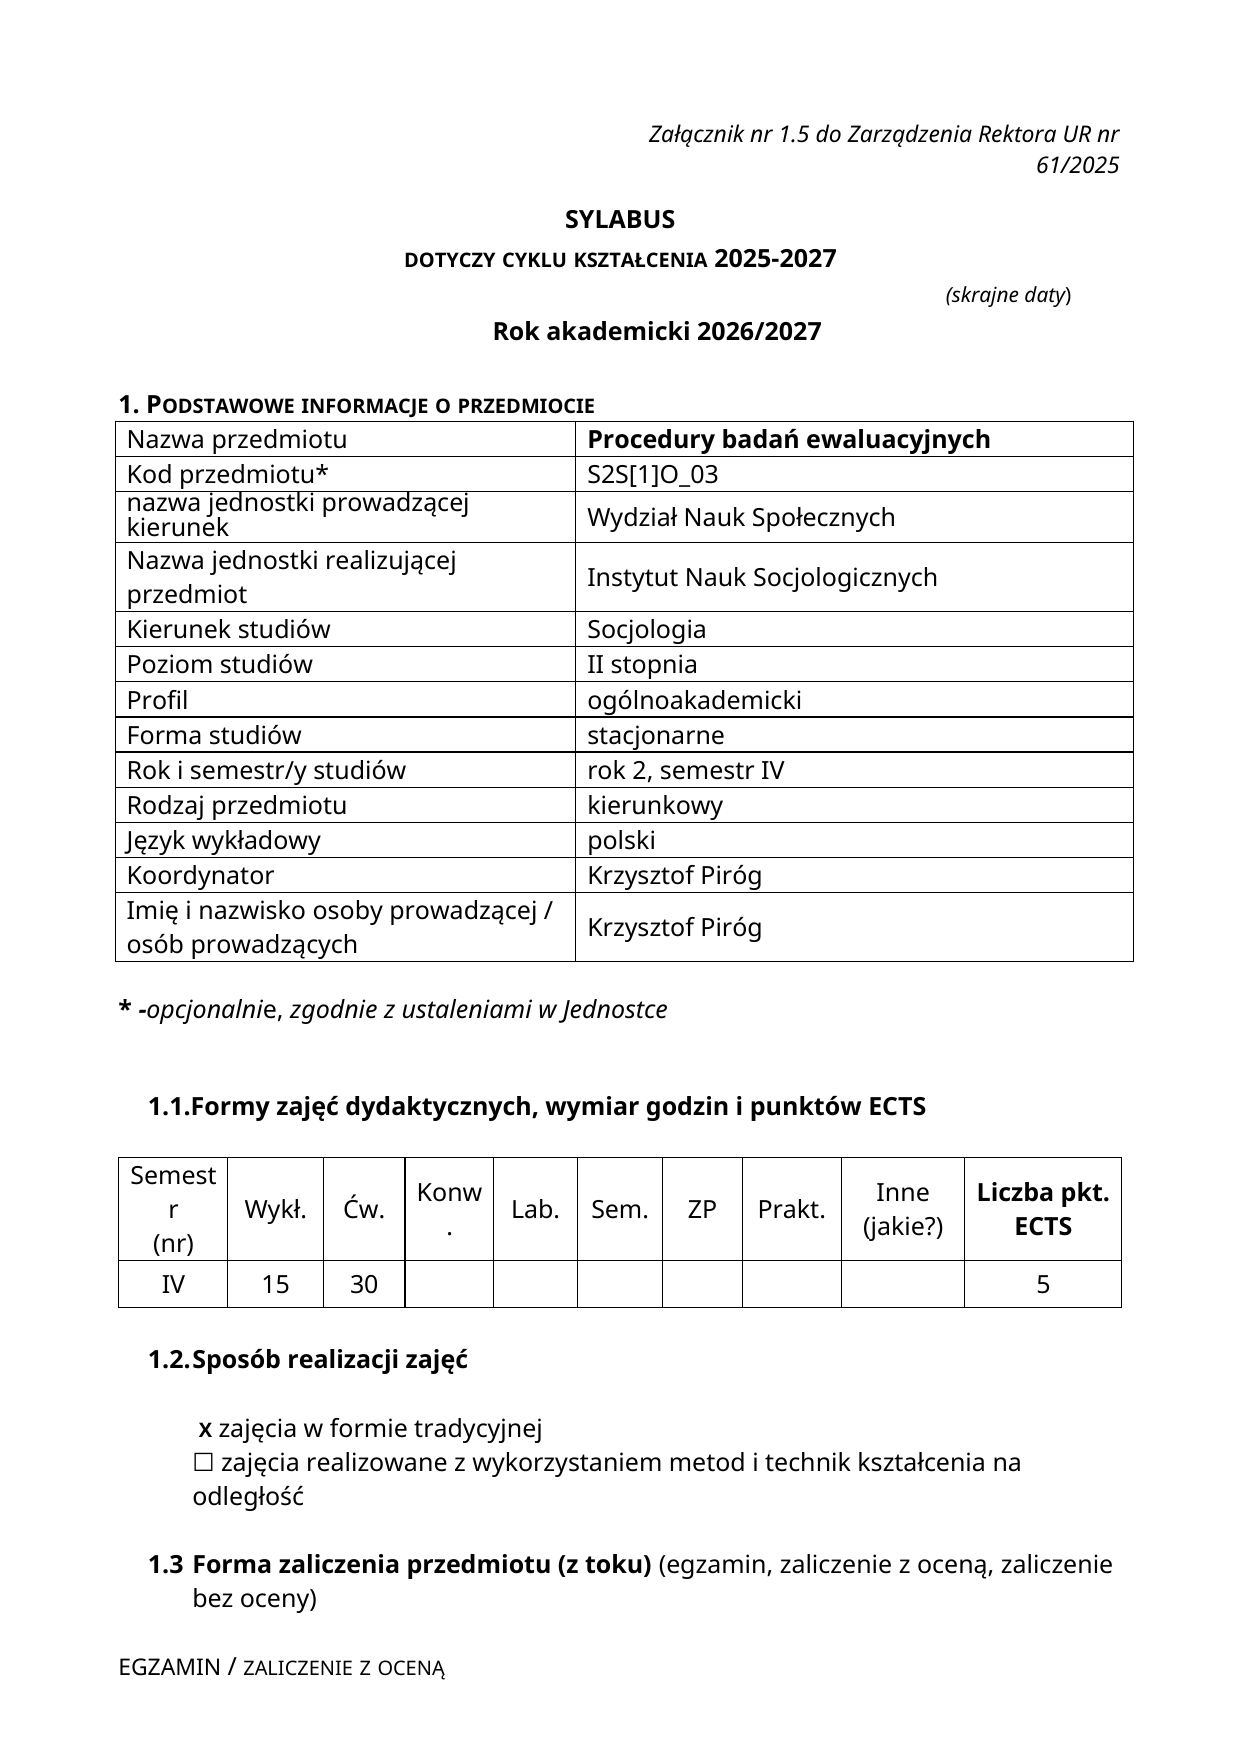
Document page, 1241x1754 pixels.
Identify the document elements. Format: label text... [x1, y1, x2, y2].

table_header Wykł. [228, 1158, 323, 1260]
table_cell Socjologia [576, 612, 1133, 646]
table_header Semestr (nr) [119, 1158, 227, 1260]
table_cell Wydział Nauk Społecznych [576, 492, 1133, 542]
table_cell [663, 1261, 742, 1307]
text dotyczy cyklu kształcenia 2025-2027 [118, 241, 1122, 275]
table_header Konw. [406, 1158, 493, 1260]
table_cell [578, 1261, 662, 1307]
table_cell rok 2, semestr IV [576, 753, 1133, 787]
table_cell [743, 1261, 841, 1307]
table_cell Imię i nazwisko osoby prowadzącej / osób prowadzących [116, 893, 575, 961]
table_cell Forma studiów [116, 718, 575, 751]
table_cell Język wykładowy [116, 823, 575, 857]
text 1.3 Forma zaliczenia przedmiotu (z toku) (egzamin, zaliczenie z oceną, zaliczenie bez oceny) [148, 1547, 1122, 1615]
table_header Liczba pkt. ECTS [965, 1158, 1121, 1260]
table_header Nazwa przedmiotu [116, 422, 575, 456]
text * -opcjonalnie, zgodnie z ustaleniami w Jednostce [118, 991, 1122, 1025]
table_cell [494, 1261, 577, 1307]
table_header Sem. [578, 1158, 662, 1260]
table_cell Rok i semestr/y studiów [116, 753, 575, 787]
table_cell Krzysztof Piróg [576, 858, 1133, 892]
table_cell [842, 1261, 964, 1307]
text Rok akademicki 2026/2027 [118, 313, 1122, 347]
table_cell S2S[1]O_03 [576, 457, 1133, 491]
table_cell Kierunek studiów [116, 612, 575, 646]
table_cell Krzysztof Piróg [576, 893, 1133, 961]
table_header Prakt. [743, 1158, 841, 1260]
table_cell II stopnia [576, 647, 1133, 681]
table_cell stacjonarne [576, 718, 1133, 751]
text SYLABUS [118, 201, 1122, 236]
table_header Inne (jakie?) [842, 1158, 964, 1260]
table_cell Kod przedmiotu* [116, 457, 575, 491]
table_cell 30 [324, 1261, 404, 1307]
table_cell nazwa jednostki prowadzącej kierunek [116, 492, 575, 542]
table_header Ćw. [324, 1158, 404, 1260]
text 1.2. Sposób realizacji zajęć [148, 1342, 1122, 1376]
table_cell Profil [116, 682, 575, 716]
table_cell [406, 1261, 493, 1307]
text Załącznik nr 1.5 do Zarządzenia Rektora UR nr 61/2025 [118, 118, 1122, 181]
table_cell Instytut Nauk Socjologicznych [576, 543, 1133, 611]
table_cell IV [119, 1261, 227, 1307]
table_cell polski [576, 823, 1133, 857]
table_cell ogólnoakademicki [576, 682, 1133, 716]
text 1. Podstawowe informacje o przedmiocie [118, 387, 1122, 421]
table_cell Koordynator [116, 858, 575, 892]
table_cell kierunkowy [576, 788, 1133, 822]
text EGZAMIN / zaliczenie z oceną [118, 1649, 1122, 1683]
table_header Lab. [494, 1158, 577, 1260]
text x zajęcia w formie tradycyjnej [192, 1410, 1122, 1444]
table_header ZP [663, 1158, 742, 1260]
table_cell Nazwa jednostki realizującej przedmiot [116, 543, 575, 611]
table_cell Poziom studiów [116, 647, 575, 681]
text ☐ zajęcia realizowane z wykorzystaniem metod i technik kształcenia na odległość [192, 1444, 1122, 1512]
table_header Procedury badań ewaluacyjnych [576, 422, 1133, 456]
table_cell 15 [228, 1261, 323, 1307]
table_cell 5 [965, 1261, 1121, 1307]
text 1.1.Formy zajęć dydaktycznych, wymiar godzin i punktów ECTS [148, 1088, 1122, 1123]
text (skrajne daty) [118, 280, 1122, 308]
table_cell Rodzaj przedmiotu [116, 788, 575, 822]
